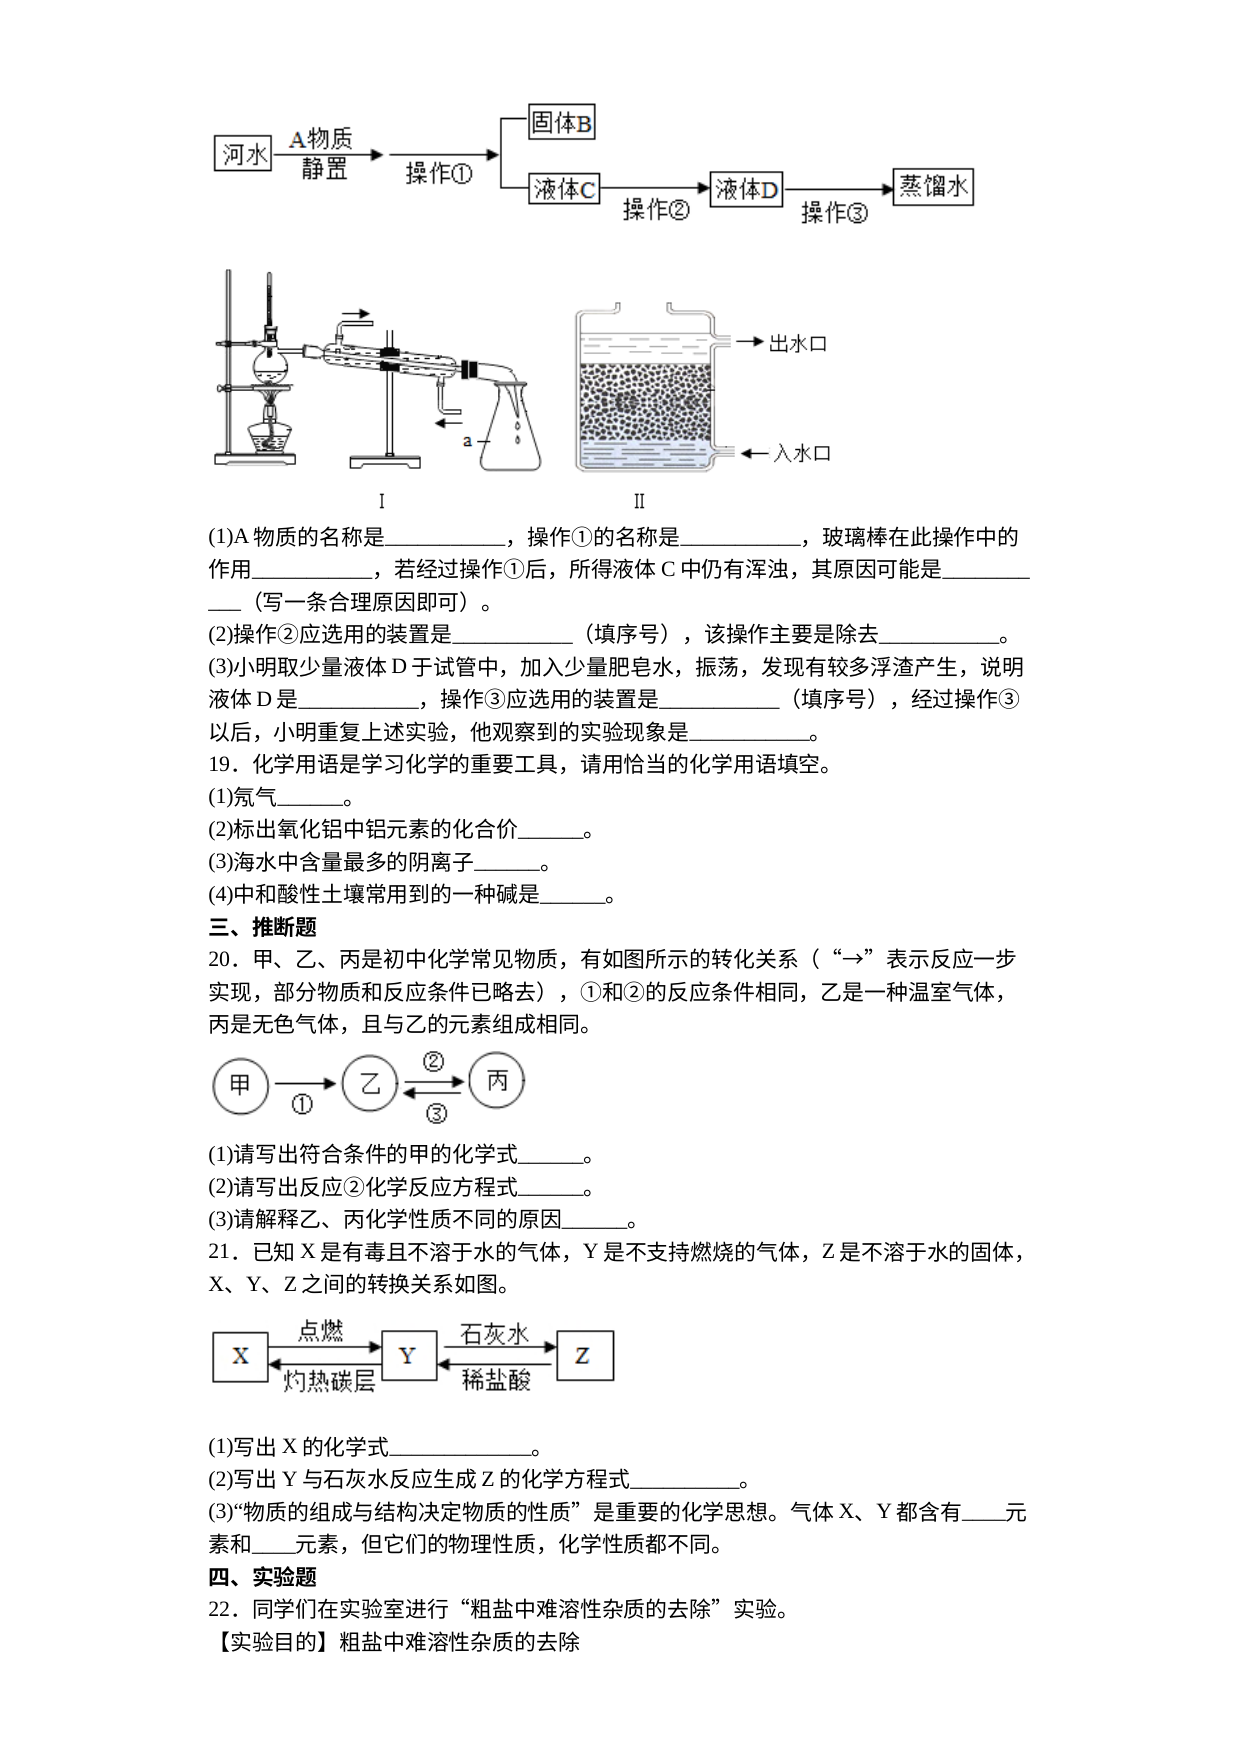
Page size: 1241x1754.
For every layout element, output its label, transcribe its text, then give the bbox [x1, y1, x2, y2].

text (3)小明取少量液体D于试管中，加入少量肥皂水，振荡，发现有较多浮渣产生，说明液体D是___________，操作③应选用的装置是___________（填序号），经过操作③以后，小明重复上述实验，他观察到的实验现象是___________。 [208, 649, 1032, 747]
text (2)标出氧化铝中铝元素的化合价______。 [208, 812, 1032, 844]
text (3)“物质的组成与结构决定物质的性质”是重要的化学思想。气体X、Y都含有____元素和____元素，但它们的物理性质，化学性质都不同。 [208, 1494, 1032, 1559]
text 四、实验题 [208, 1559, 1032, 1592]
text (2)请写出反应②化学反应方程式______。 [208, 1169, 1032, 1202]
text 21．已知X是有毒且不溶于水的气体，Y是不支持燃烧的气体，Z是不溶于水的固体，X、Y、Z之间的转换关系如图。 [208, 1234, 1032, 1299]
text (3)海水中含量最多的阴离子______。 [208, 844, 1032, 877]
text 22．同学们在实验室进行“粗盐中难溶性杂质的去除”实验。 [208, 1592, 1032, 1624]
picture [208, 259, 840, 515]
text 19．化学用语是学习化学的重要工具，请用恰当的化学用语填空。 [208, 747, 1032, 779]
text 20．甲、乙、丙是初中化学常见物质，有如图所示的转化关系（“→”表示反应一步实现，部分物质和反应条件已略去），①和②的反应条件相同，乙是一种温室气体，丙是无色气体，且与乙的元素组成相同。 [208, 942, 1032, 1039]
text (4)中和酸性土壤常用到的一种碱是______。 [208, 877, 1032, 909]
text (2)写出Y与石灰水反应生成Z的化学方程式__________。 [208, 1462, 1032, 1494]
picture [208, 1039, 541, 1135]
text (1)写出X的化学式_____________。 [208, 1429, 1032, 1462]
text 【实验目的】粗盐中难溶性杂质的去除 [208, 1624, 1032, 1657]
picture [208, 1299, 624, 1405]
text 三、推断题 [208, 909, 1032, 942]
text (1)请写出符合条件的甲的化学式______。 [208, 1137, 1032, 1169]
picture [208, 97, 979, 233]
text (1)A物质的名称是___________，操作①的名称是___________，玻璃棒在此操作中的作用___________，若经过操作①后，所得液体C中仍有浑浊，其原因可能是___________（写一条合理原因即可）。 [208, 519, 1032, 617]
text (3)请解释乙、丙化学性质不同的原因______。 [208, 1202, 1032, 1234]
text (2)操作②应选用的装置是___________（填序号），该操作主要是除去___________。 [208, 617, 1032, 649]
text (1)氖气______。 [208, 779, 1032, 812]
